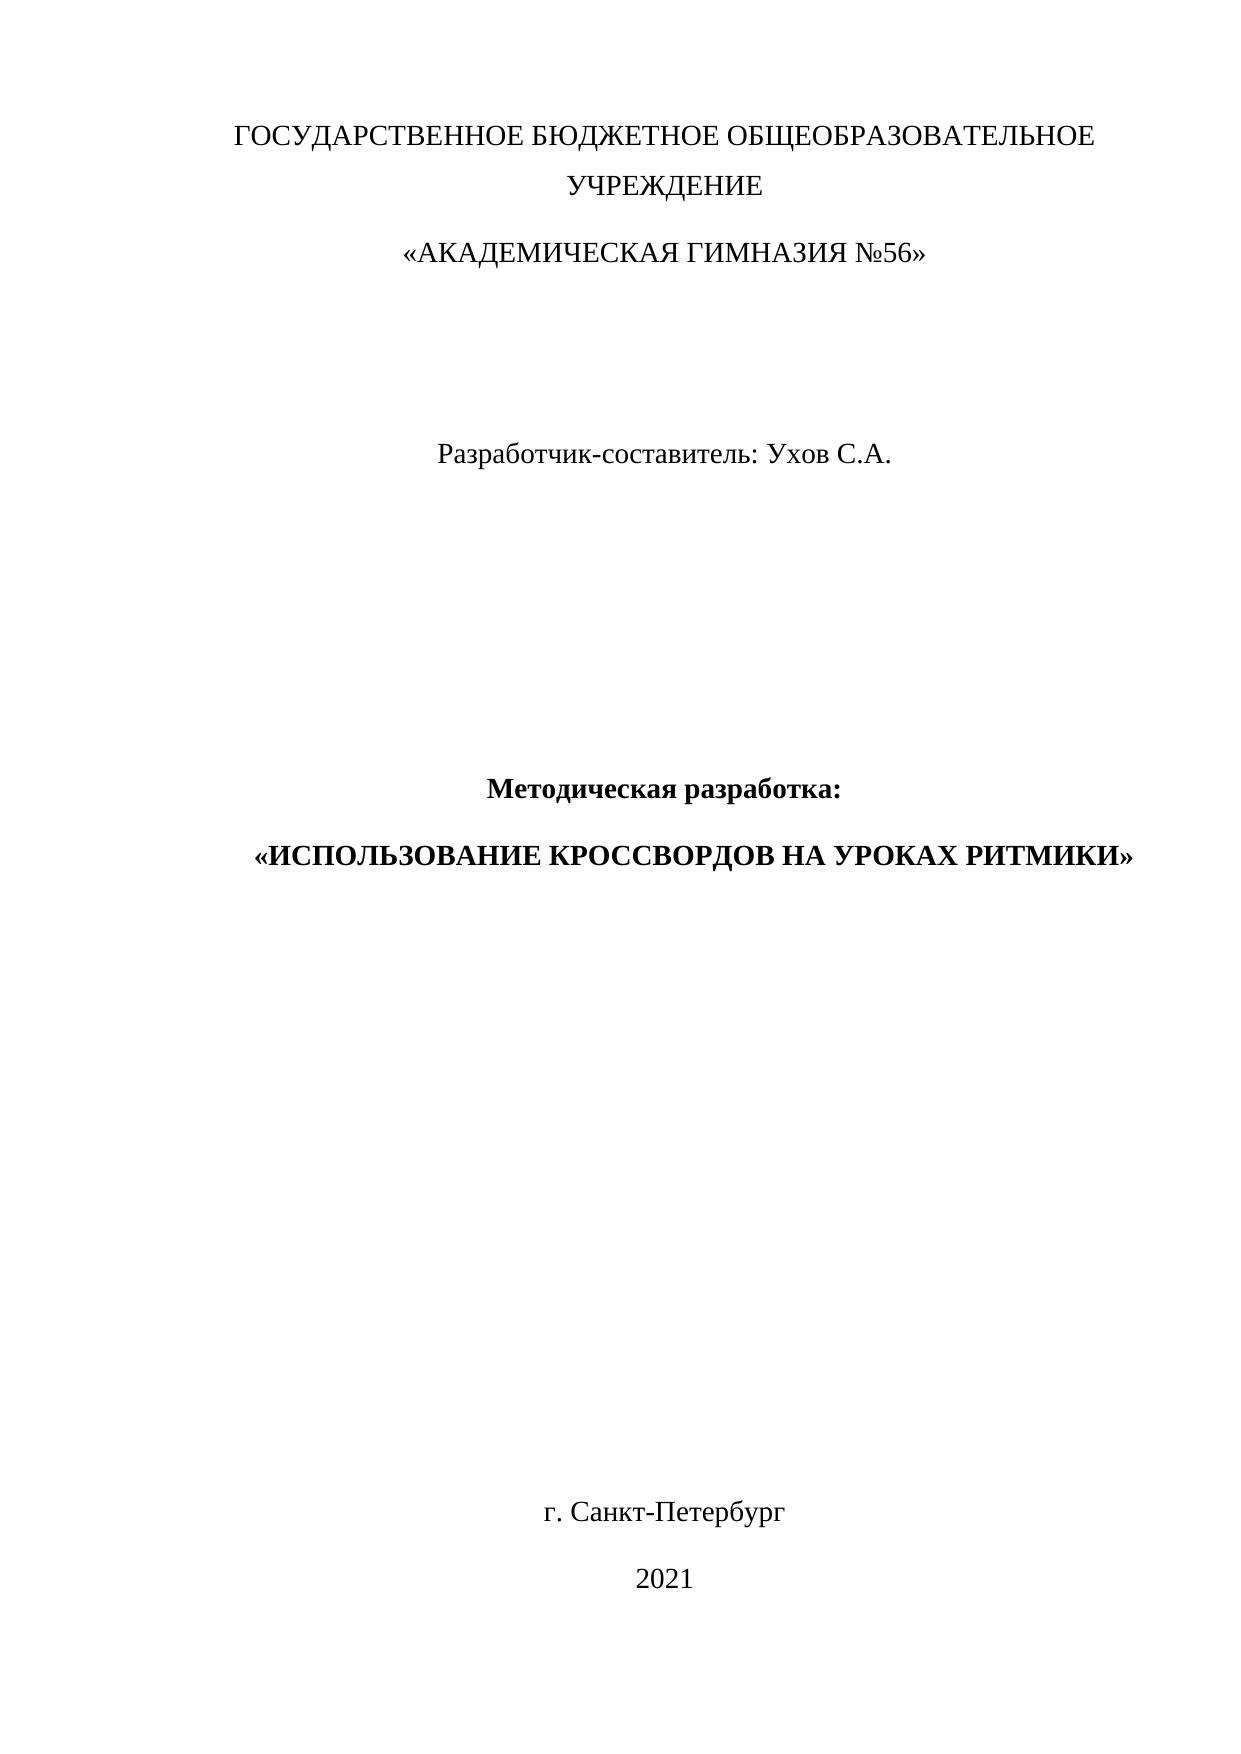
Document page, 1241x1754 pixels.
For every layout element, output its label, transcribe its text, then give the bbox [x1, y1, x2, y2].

text 2021 [177, 1561, 1152, 1594]
text «ИСПОЛЬЗОВАНИЕ КРОССВОРДОВ НА УРОКАХ РИТМИКИ» [177, 838, 1152, 872]
text Методическая разработка: [177, 771, 1152, 805]
text г. Санкт-Петербург [177, 1494, 1152, 1527]
text «АКАДЕМИЧЕСКАЯ ГИМНАЗИЯ №56» [177, 235, 1152, 269]
text Разработчик-составитель: Ухов С.А. [177, 436, 1152, 470]
text ГОСУДАРСТВЕННОЕ БЮДЖЕТНОЕ ОБЩЕОБРАЗОВАТЕЛЬНОЕ УЧРЕЖДЕНИЕ [177, 118, 1152, 202]
